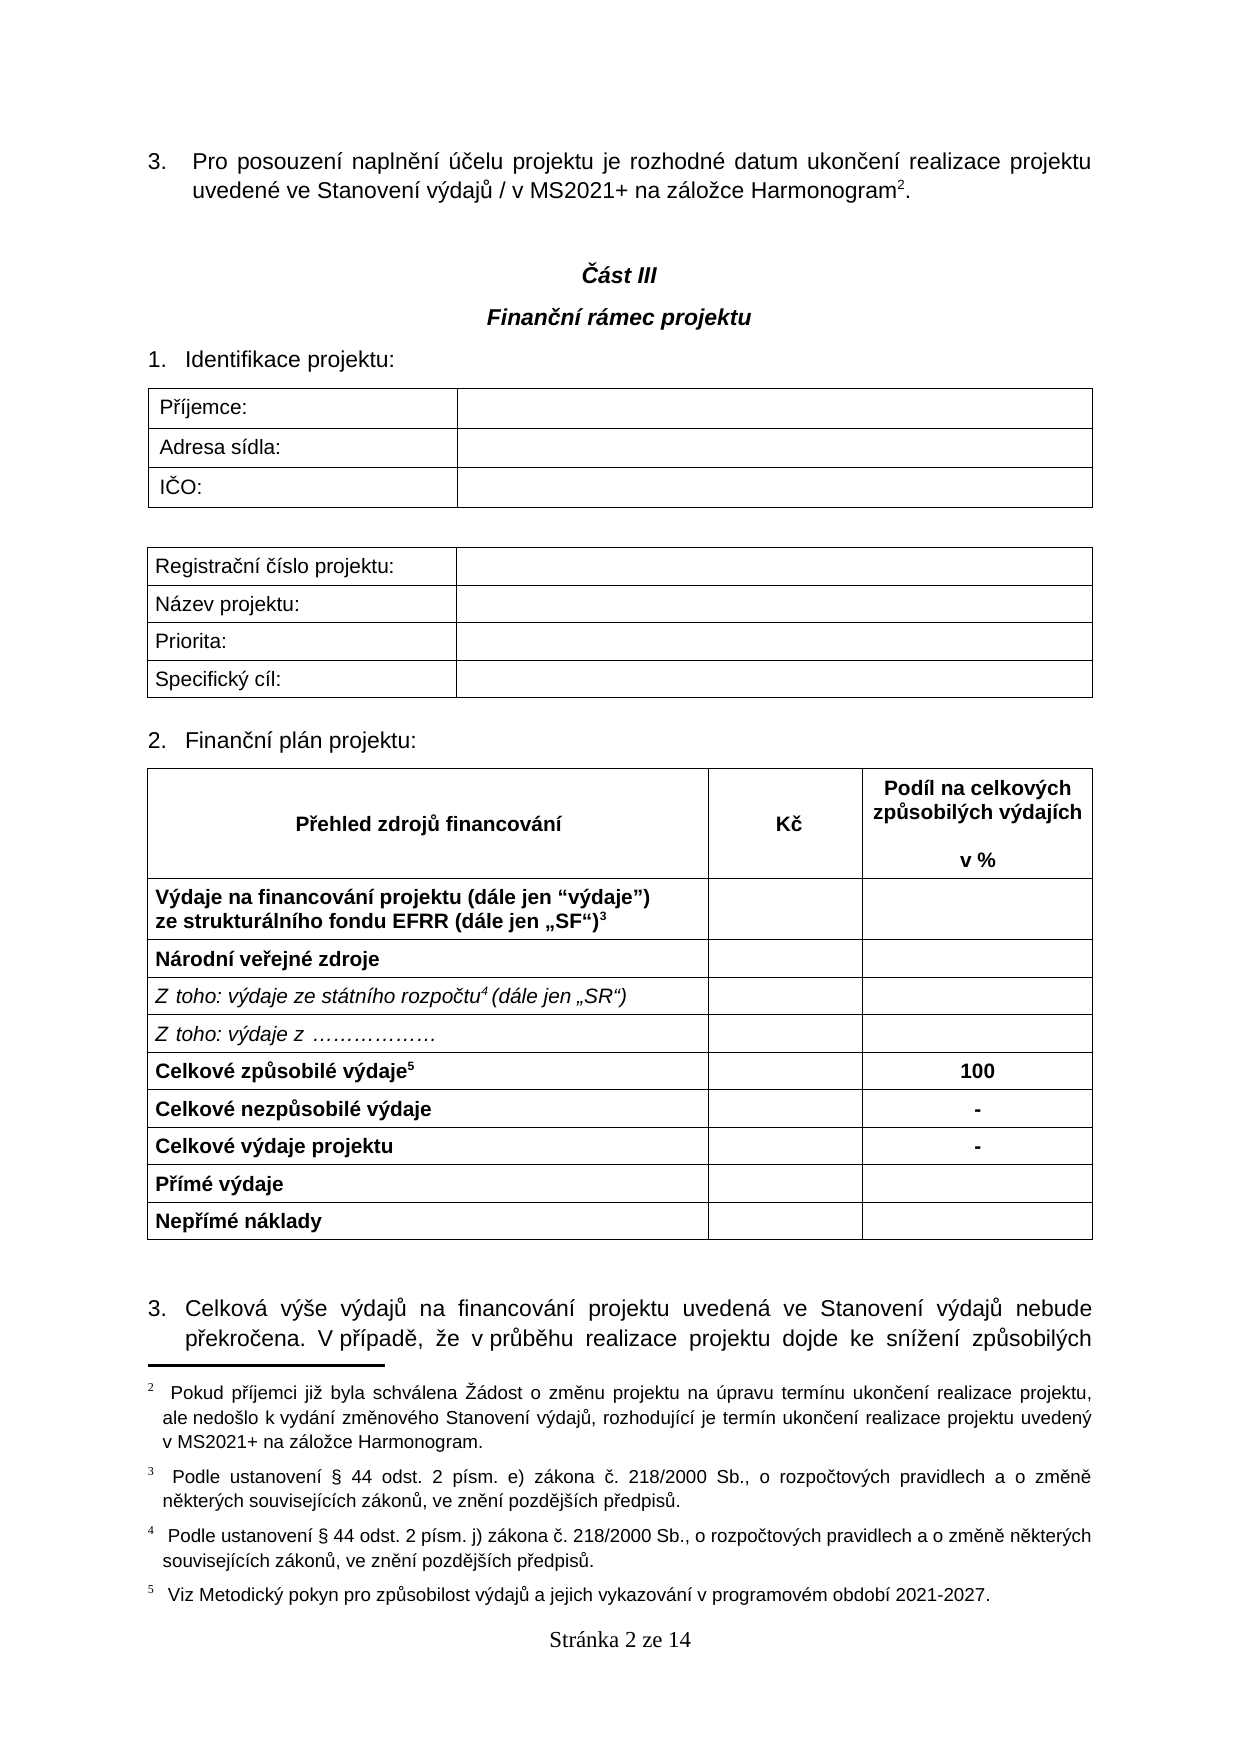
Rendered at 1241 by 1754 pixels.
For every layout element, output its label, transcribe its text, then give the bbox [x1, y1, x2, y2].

table_cell [863, 879, 1092, 939]
table_header Podíl na celkových způsobilých výdajích v % [863, 769, 1092, 878]
table_cell [709, 879, 862, 939]
table_cell [709, 1090, 862, 1127]
table_cell Přímé výdaje [148, 1165, 708, 1202]
list Pro posouzení naplnění účelu projektu je rozhodné datum ukončení realizace projektu uvedené ve Stanovení výdajů / v MS2021+ na záložce Harmonogram. [148, 148, 1093, 204]
table_cell [457, 586, 1092, 622]
table_header Kč [709, 769, 862, 878]
table_cell [458, 429, 1092, 467]
table_cell [709, 1053, 862, 1089]
table_cell 100 [863, 1053, 1092, 1089]
table_cell [458, 468, 1092, 507]
table_cell Nepřímé náklady [148, 1203, 708, 1239]
table_cell [863, 940, 1092, 977]
table_cell IČO: [149, 468, 457, 507]
subtitle Část III [148, 262, 1093, 288]
table_cell [863, 1165, 1092, 1202]
table_cell Priorita: [148, 623, 456, 659]
table_cell [457, 623, 1092, 659]
table_header Přehled zdrojů financování [148, 769, 708, 878]
table_cell Název projektu: [148, 586, 456, 622]
table_cell [709, 940, 862, 977]
table_cell [709, 1015, 862, 1052]
table_header [458, 389, 1092, 427]
table_cell [863, 1203, 1092, 1239]
table_cell Výdaje na financování projektu (dále jen “výdaje”) ze strukturálního fondu EFRR (dále jen „SF“) [148, 879, 708, 939]
table_cell Z toho: výdaje ze státního rozpočtu (dále jen „SR“) [148, 978, 708, 1014]
table_cell [709, 1203, 862, 1239]
table_cell - [863, 1128, 1092, 1164]
table_header Příjemce: [149, 389, 457, 427]
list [148, 1295, 1093, 1351]
list Identifikace projektu: [148, 346, 1093, 372]
table_cell Z toho: výdaje z ……………… [148, 1015, 708, 1052]
subtitle Finanční rámec projektu [148, 304, 1093, 330]
table_cell Celkové výdaje projektu [148, 1128, 708, 1164]
table_cell - [863, 1090, 1092, 1127]
table_header Registrační číslo projektu: [148, 548, 456, 584]
table_cell Adresa sídla: [149, 429, 457, 467]
table_cell [457, 661, 1092, 697]
table_cell Specifický cíl: [148, 661, 456, 697]
table_cell [863, 978, 1092, 1014]
table_cell [709, 1128, 862, 1164]
table_cell Národní veřejné zdroje [148, 940, 708, 977]
table_cell Celkové nezpůsobilé výdaje [148, 1090, 708, 1127]
table_cell [709, 1165, 862, 1202]
table_header [457, 548, 1092, 584]
list Finanční plán projektu: [148, 727, 1093, 753]
table_cell Celkové způsobilé výdaje [148, 1053, 708, 1089]
table_cell [863, 1015, 1092, 1052]
table_cell [709, 978, 862, 1014]
